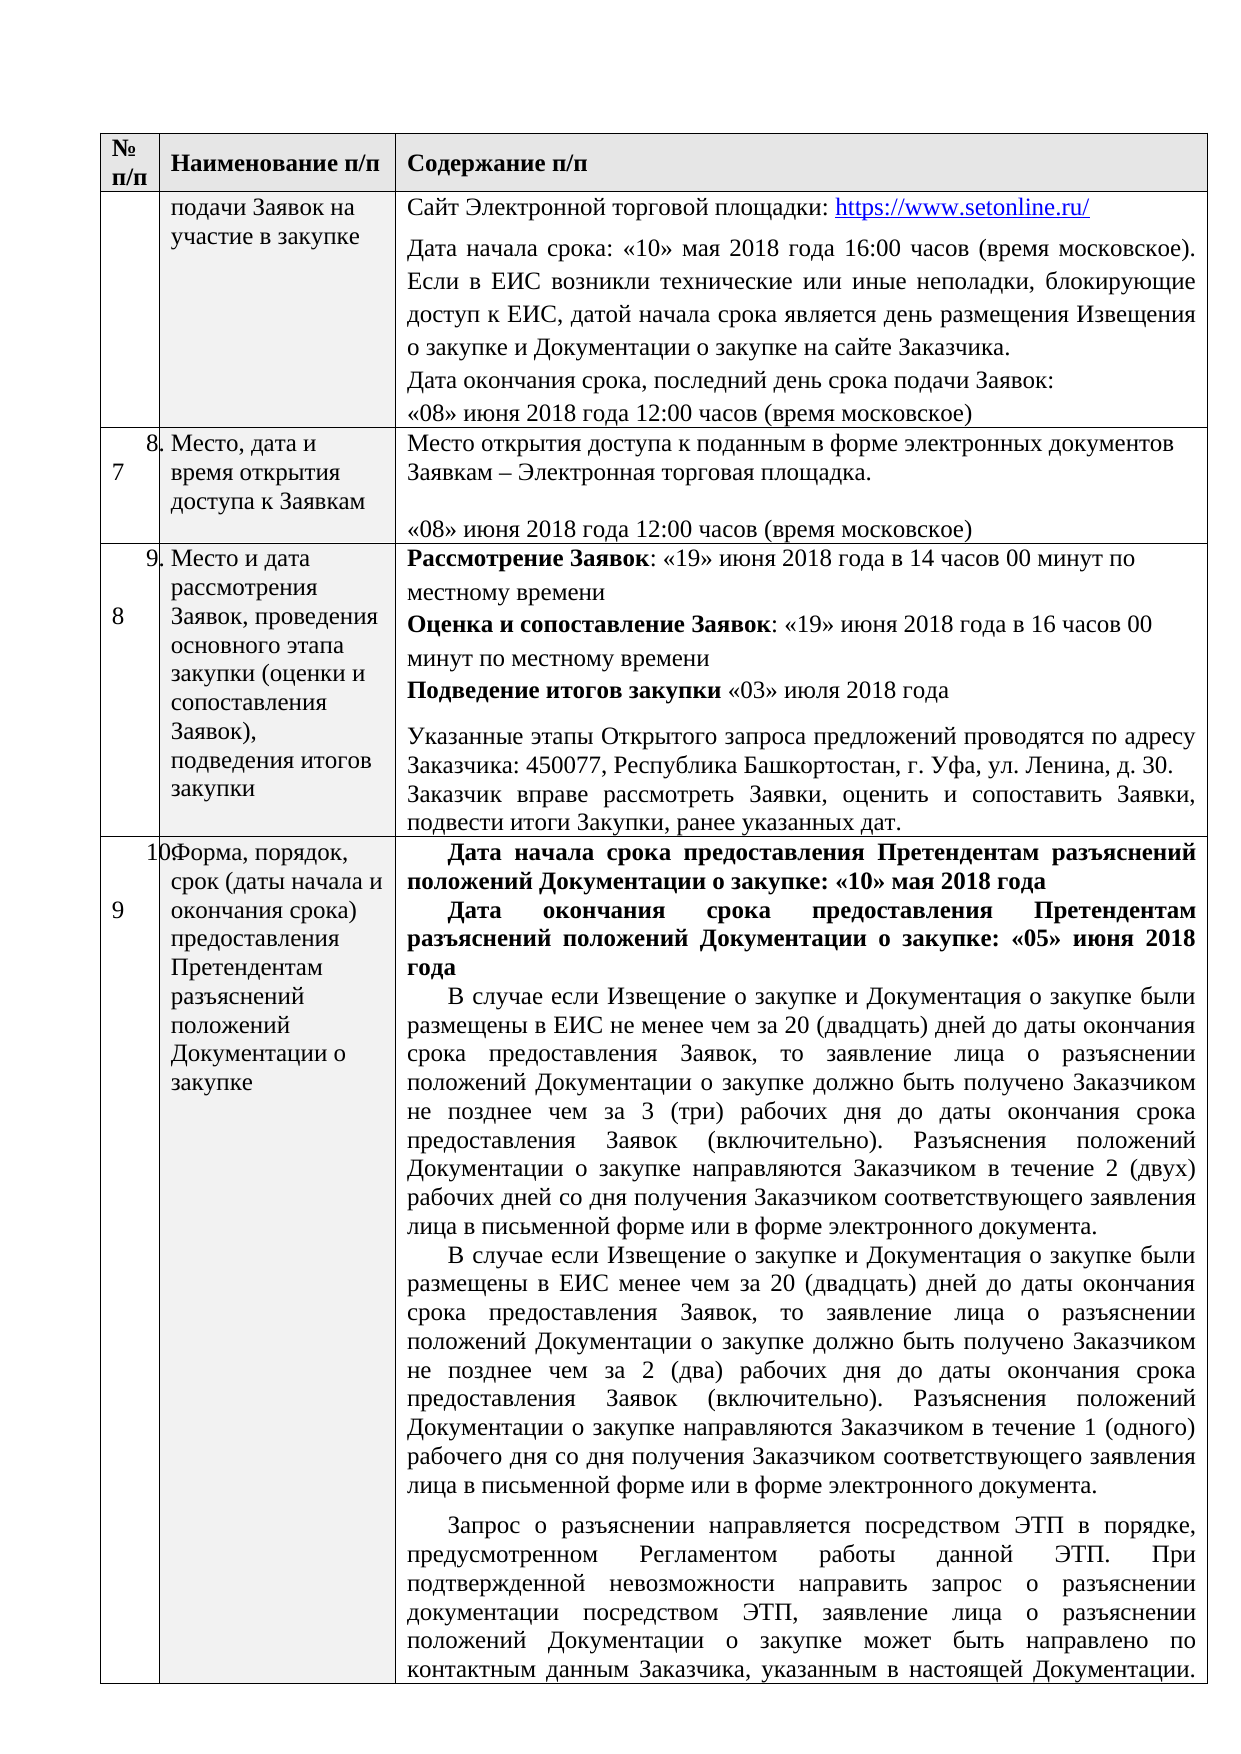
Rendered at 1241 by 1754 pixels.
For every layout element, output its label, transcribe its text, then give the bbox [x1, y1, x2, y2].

table_header Содержание п/п [396, 134, 1207, 191]
table_cell 9 [101, 837, 159, 1683]
table_cell 8 [101, 544, 159, 836]
table_header № п/п [101, 134, 159, 191]
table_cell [160, 837, 395, 1683]
table_header Наименование п/п [160, 134, 395, 191]
table_cell Место открытия доступа к поданным в форме электронных документов Заявкам – Электронная торговая площадка. «08» июня 2018 года 12:00 часов (время московское) [396, 428, 1207, 542]
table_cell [160, 192, 395, 427]
table_cell Место и дата рассмотрения Заявок, проведения основного этапа закупки (оценки и сопоставления Заявок), подведения итогов закупки [160, 544, 395, 836]
table_cell 7 [101, 428, 159, 542]
table_cell 6 [101, 192, 159, 427]
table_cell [396, 192, 1207, 427]
table_cell Рассмотрение Заявок: «19» июня 2018 года в 14 часов 00 минут по местному времени Оценка и сопоставление Заявок: «19» июня 2018 года в 16 часов 00 минут по местному времени Подведение итогов закупки «03» июля 2018 года Указанные этапы Открытого запроса предложений проводятся по адресу Заказчика: 450077, Республика Башкортостан, г. Уфа, ул. Ленина, д. 30. Заказчик вправе рассмотреть Заявки, оценить и сопоставить Заявки, подвести итоги Закупки, ранее указанных дат. [396, 544, 1207, 836]
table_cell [396, 837, 1207, 1683]
table_cell Место, дата и время открытия доступа к Заявкам [160, 428, 395, 542]
